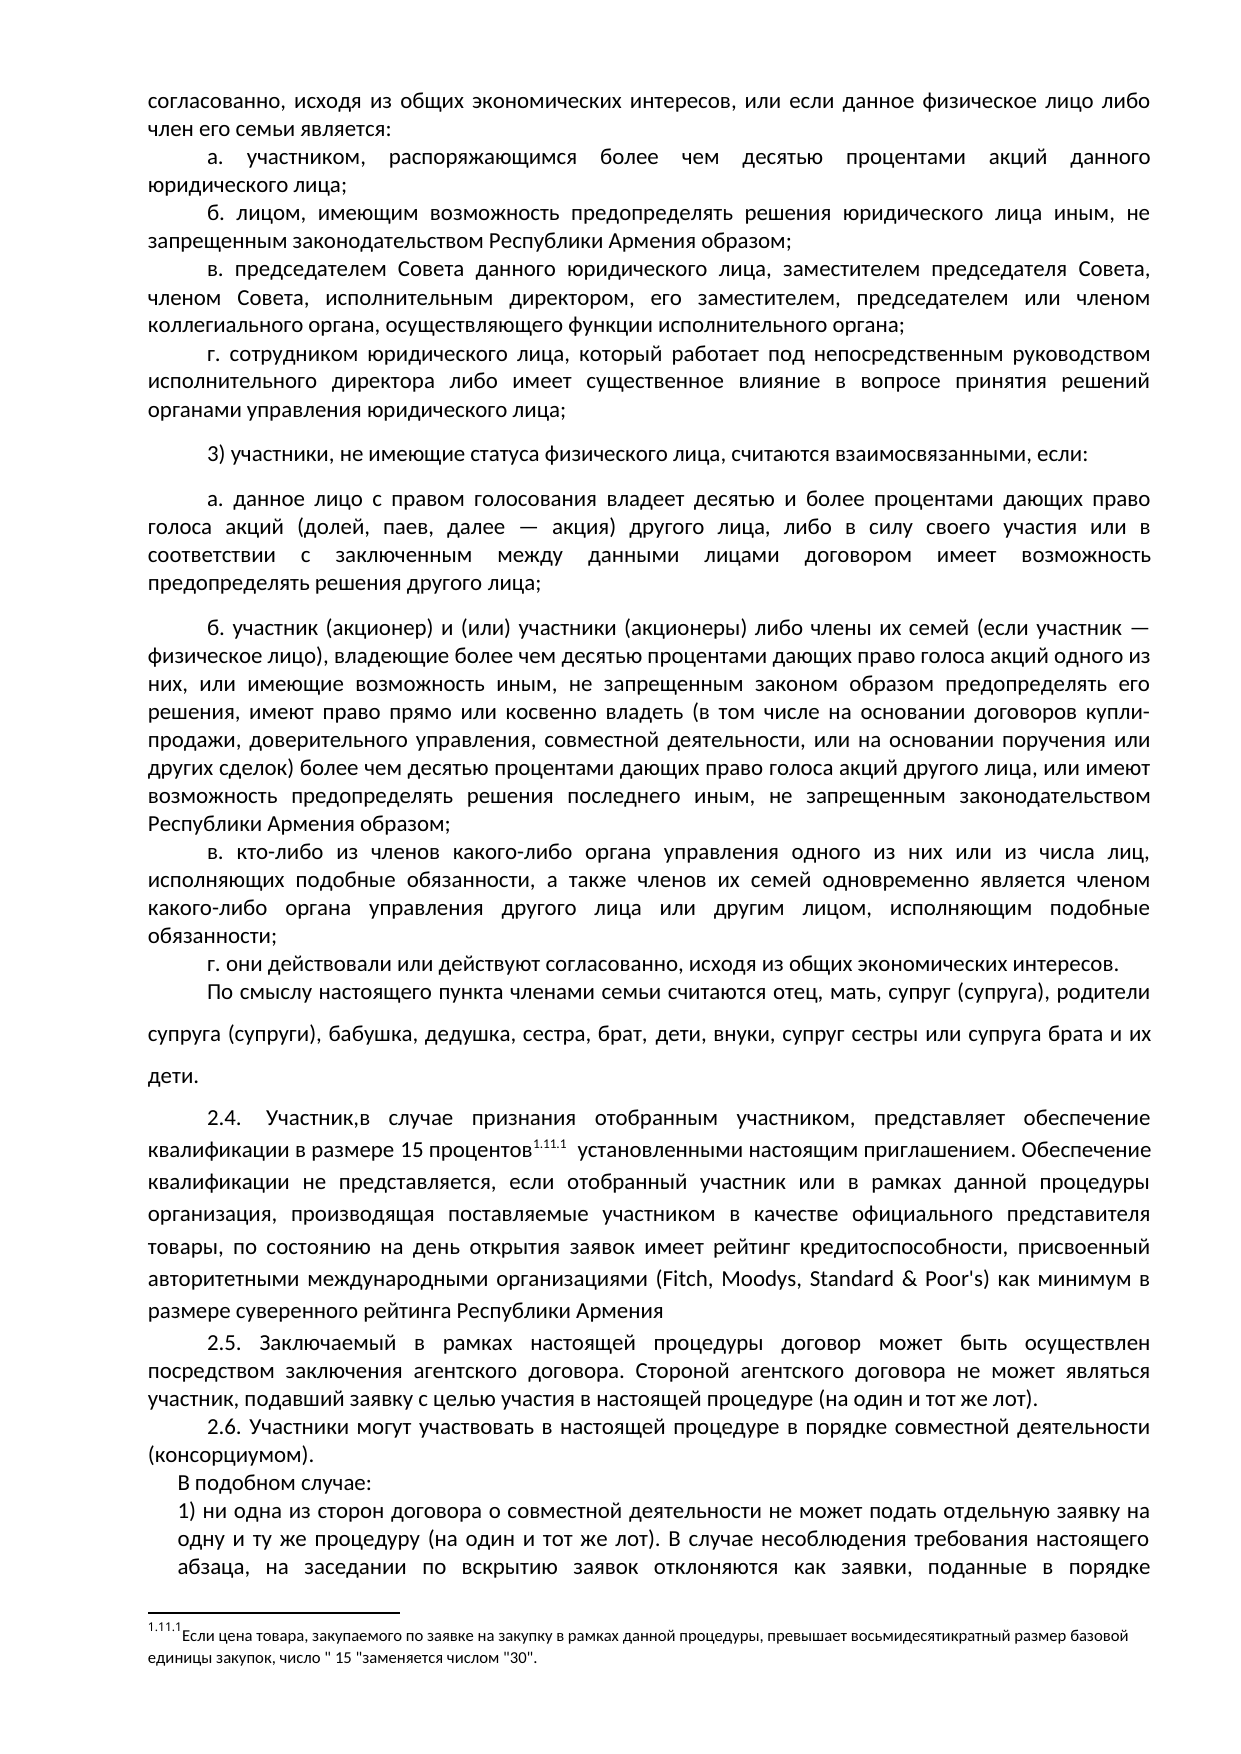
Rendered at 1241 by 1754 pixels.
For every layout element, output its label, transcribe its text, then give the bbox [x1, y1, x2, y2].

text 2.6. Участники могут участвовать в настоящей процедуре в порядке совместной деятельности (консорциумом). [148, 1412, 1152, 1468]
text г. они действовали или действуют согласованно, исходя из общих экономических интересов. [148, 949, 1152, 977]
text По смыслу настоящего пункта членами семьи считаются отец, мать, супруг (супруга), родители супруга (супруги), бабушка, дедушка, сестра, брат, дети, внуки, супруг сестры или супруга брата и их дети. [148, 977, 1152, 1089]
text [177, 1496, 1152, 1581]
text а. участником, распоряжающимся более чем десятью процентами акций данного юридического лица; [148, 142, 1152, 198]
text в. кто-либо из членов какого-либо органа управления одного из них или из числа лиц, исполняющих подобные обязанности, а также членов их семей одновременно является членом какого-либо органа управления другого лица или другим лицом, исполняющим подобные обязанности; [148, 837, 1152, 949]
text г. сотрудником юридического лица, который работает под непосредственным руководством исполнительного директора либо имеет существенное влияние в вопросе принятия решений органами управления юридического лица; [148, 339, 1152, 423]
text 3) участники, не имеющие статуса физического лица, считаются взаимосвязанными, если: [148, 439, 1152, 467]
text В подобном случае: [177, 1468, 1152, 1496]
text а. данное лицо с правом голосования владеет десятью и более процентами дающих право голоса акций (долей, паев, далее — акция) другого лица, либо в силу своего участия или в соответствии с заключенным между данными лицами договором имеет возможность предопределять решения другого лица; [148, 484, 1152, 596]
text б. участник (акционер) и (или) участники (акционеры) либо члены их семей (если участник — физическое лицо), владеющие более чем десятью процентами дающих право голоса акций одного из них, или имеющие возможность иным, не запрещенным законом образом предопределять его решения, имеют право прямо или косвенно владеть (в том числе на основании договоров купли-продажи, доверительного управления, совместной деятельности, или на основании поручения или других сделок) более чем десятью процентами дающих право голоса акций другого лица, или имеют возможность предопределять решения последнего иным, не запрещенным законодательством Республики Армения образом; [148, 613, 1152, 837]
text в. председателем Совета данного юридического лица, заместителем председателя Совета, членом Совета, исполнительным директором, его заместителем, председателем или членом коллегиального органа, осуществляющего функции исполнительного органа; [148, 254, 1152, 339]
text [148, 86, 1152, 142]
text б. лицом, имеющим возможность предопределять решения юридического лица иным, не запрещенным законодательством Республики Армения образом; [148, 198, 1152, 254]
text 2.5. Заключаемый в рамках настоящей процедуры договор может быть осуществлен посредством заключения агентского договора. Стороной агентского договора не может являться участник, подавший заявку с целью участия в настоящей процедуре (на один и тот же лот). [148, 1328, 1152, 1412]
text 2.4. Участник,в случае признания отобранным участником, представляет обеспечение квалификации в размере 15 процентов1.1 установленными настоящим приглашением. Обеспечение квалификации не представляется, если отобранный участник или в рамках данной процедуры организация, производящая поставляемые участником в качестве официального представителя товары, по состоянию на день открытия заявок имеет рейтинг кредитоспособности, присвоенный авторитетными международными организациями (Fitch, Moodys, Standard & Poor's) как минимум в размере суверенного рейтинга Республики Армения [148, 1103, 1152, 1324]
